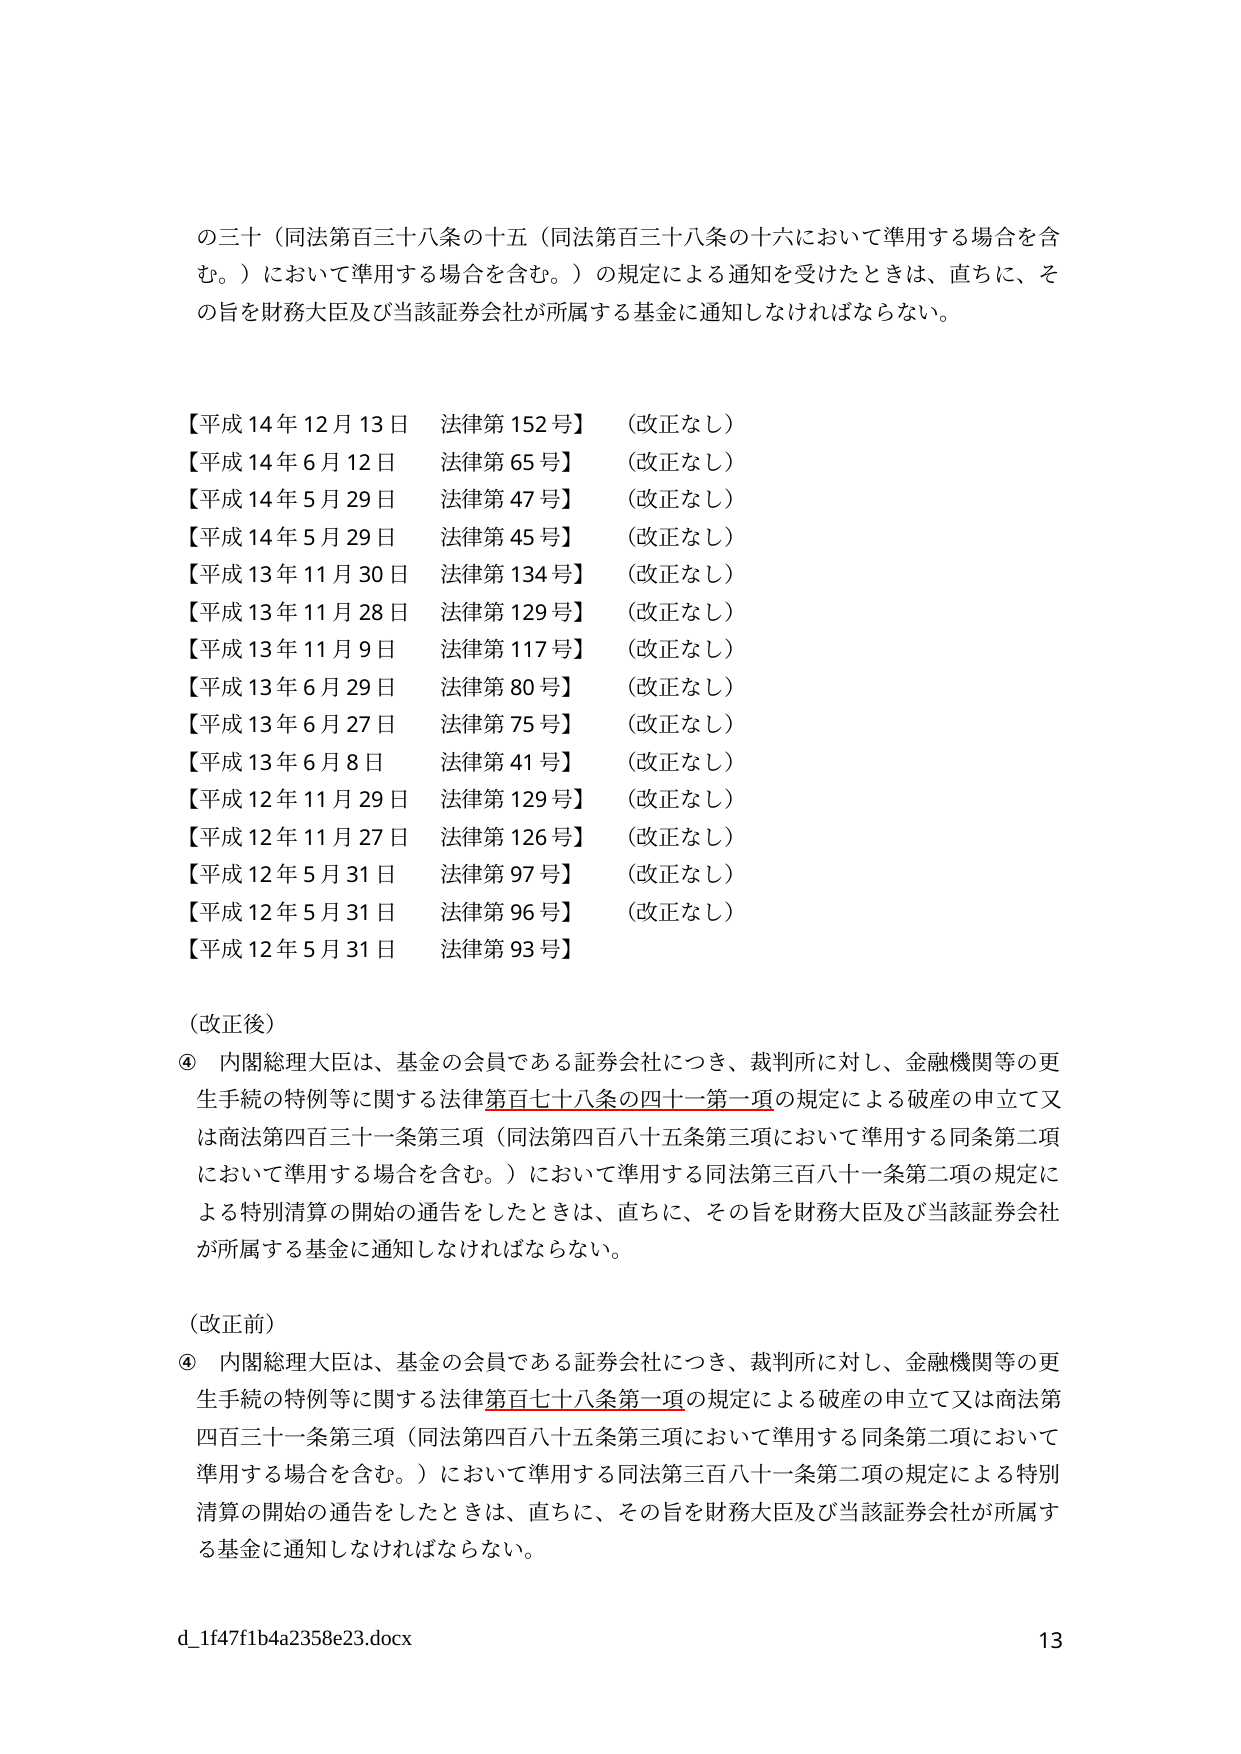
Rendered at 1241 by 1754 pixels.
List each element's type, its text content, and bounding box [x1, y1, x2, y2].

text ④ 内閣総理大臣は、基金の会員である証券会社につき、裁判所に対し、金融機関等の更生手続の特例等に関する法律第百七十八条第一項の規定による破産の申立て又は商法第四百三十一条第三項（同法第四百八十五条第三項において準用する同条第二項において準用する場合を含む。）において準用する同法第三百八十一条第二項の規定による特別清算の開始の通告をしたときは、直ちに、その旨を財務大臣及び当該証券会社が所属する基金に通知しなければならない。 [177, 1342, 1063, 1567]
text 【平成14年12月13日 法律第152号】 （改正なし） [177, 404, 1063, 442]
text 【平成13年6月8日 法律第41号】 （改正なし） [177, 742, 1063, 779]
text 【平成14年5月29日 法律第47号】 （改正なし） [177, 479, 1063, 517]
text 【平成12年5月31日 法律第96号】 （改正なし） [177, 892, 1063, 929]
text 【平成13年11月9日 法律第117号】 （改正なし） [177, 629, 1063, 667]
text 【平成14年5月29日 法律第45号】 （改正なし） [177, 517, 1063, 554]
text 【平成13年11月30日 法律第134号】 （改正なし） [177, 554, 1063, 592]
text ④ 内閣総理大臣は、基金の会員である証券会社につき、裁判所に対し、金融機関等の更生手続の特例等に関する法律第百七十八条の四十一第一項の規定による破産の申立て又は商法第四百三十一条第三項（同法第四百八十五条第三項において準用する同条第二項において準用する場合を含む。）において準用する同法第三百八十一条第二項の規定による特別清算の開始の通告をしたときは、直ちに、その旨を財務大臣及び当該証券会社が所属する基金に通知しなければならない。 [177, 1042, 1063, 1267]
text 【平成12年5月31日 法律第97号】 （改正なし） [177, 854, 1063, 892]
text （改正前） [177, 1304, 1063, 1342]
text 【平成12年11月27日 法律第126号】 （改正なし） [177, 817, 1063, 854]
text （改正後） [177, 1004, 1063, 1042]
text 【平成14年6月12日 法律第65号】 （改正なし） [177, 442, 1063, 479]
text 【平成12年11月29日 法律第129号】 （改正なし） [177, 779, 1063, 817]
text 【平成13年6月27日 法律第75号】 （改正なし） [177, 704, 1063, 742]
text 【平成12年5月31日 法律第93号】 [177, 929, 1063, 967]
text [177, 217, 1063, 329]
text 【平成13年11月28日 法律第129号】 （改正なし） [177, 592, 1063, 629]
text 【平成13年6月29日 法律第80号】 （改正なし） [177, 667, 1063, 704]
